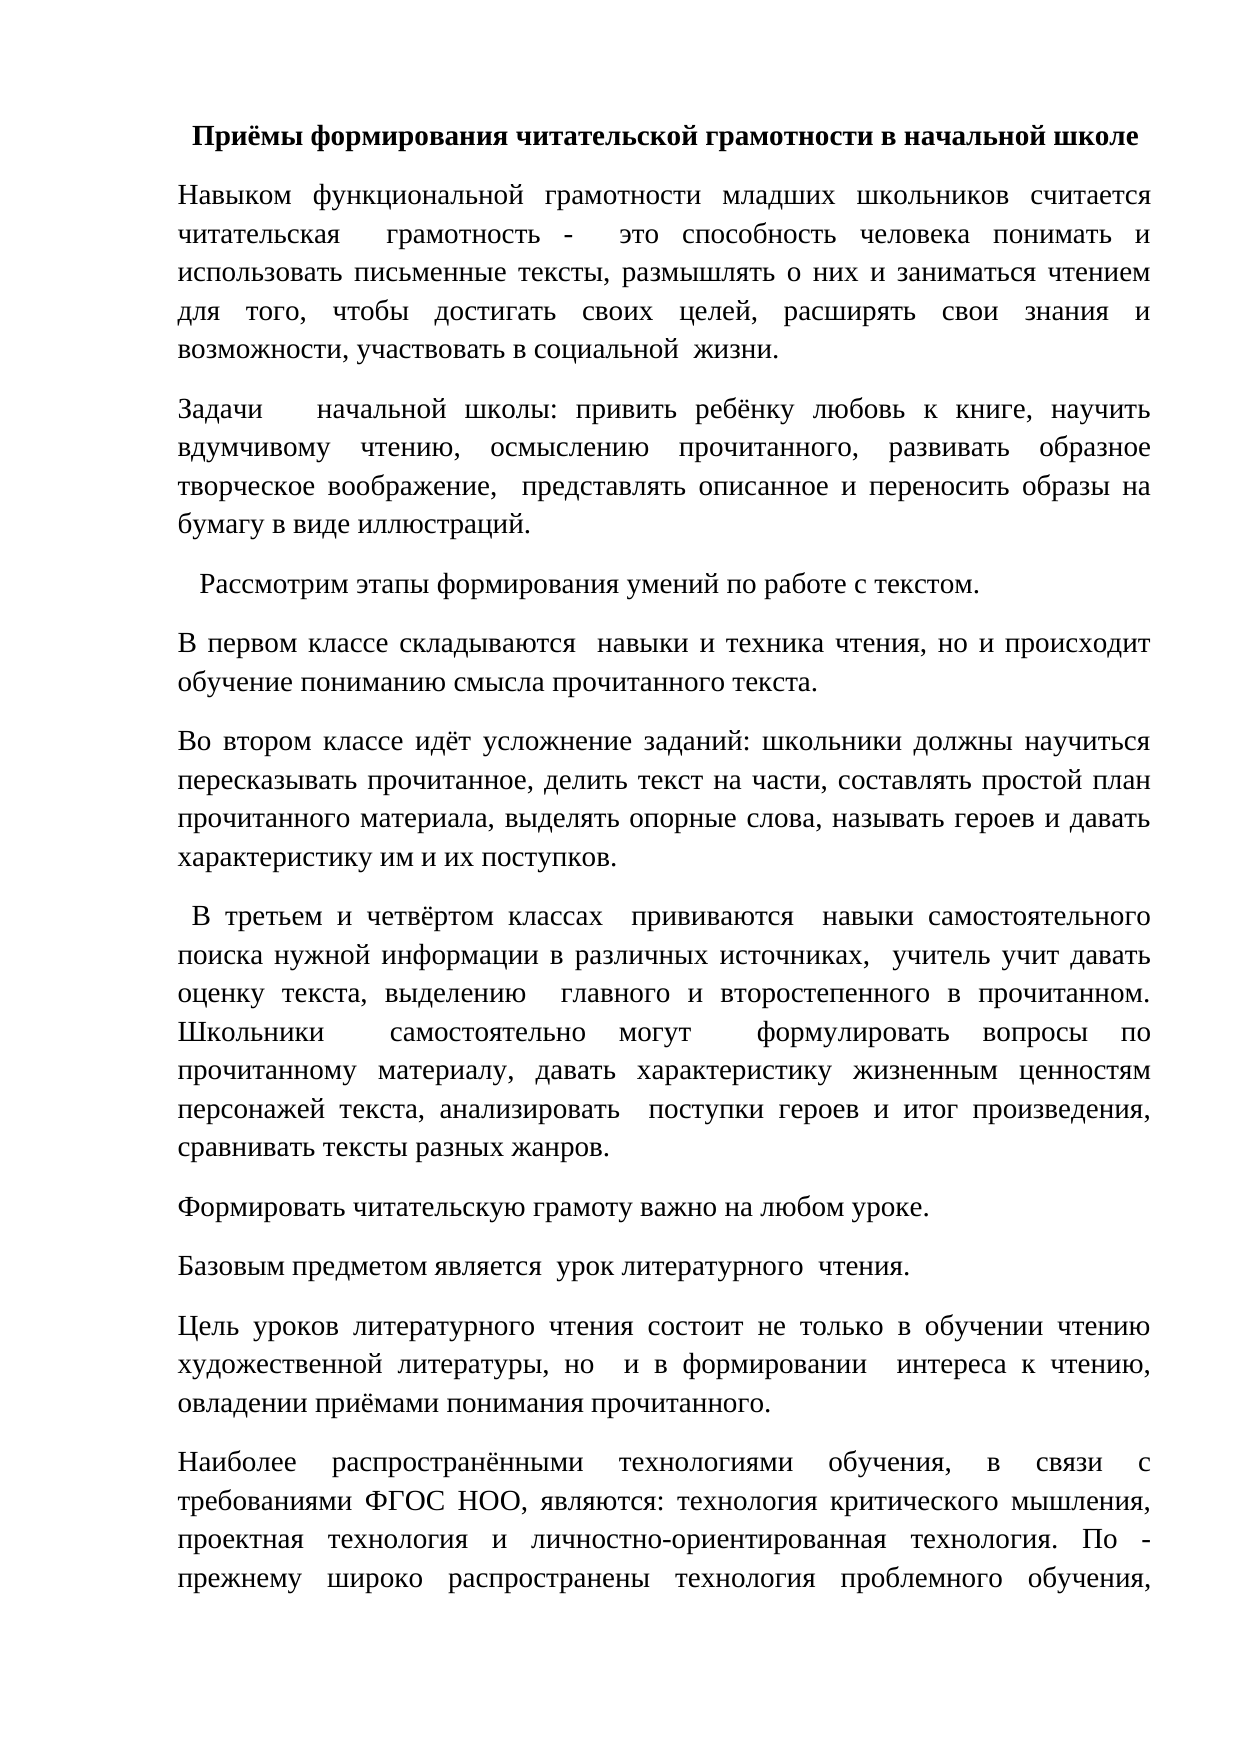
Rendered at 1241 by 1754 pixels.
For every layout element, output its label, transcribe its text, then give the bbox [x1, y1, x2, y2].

text Навыком функциональной грамотности младших школьников считается читательская грамотность - это способность человека понимать и использовать письменные тексты, размышлять о них и заниматься чтением для того, чтобы достигать своих целей, расширять свои знания и возможности, участвовать в социальной жизни. [177, 177, 1152, 365]
text Формировать читательскую грамоту важно на любом уроке. [177, 1189, 1152, 1222]
text Базовым предметом является урок литературного чтения. [177, 1248, 1152, 1282]
text Во втором классе идёт усложнение заданий: школьники должны научиться пересказывать прочитанное, делить текст на части, составлять простой план прочитанного материала, выделять опорные слова, называть героев и давать характеристику им и их поступков. [177, 723, 1152, 872]
text Приёмы формирования читательской грамотности в начальной школе [177, 118, 1152, 152]
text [177, 1444, 1152, 1593]
text Рассмотрим этапы формирования умений по работе с текстом. [177, 566, 1152, 599]
text В третьем и четвёртом классах прививаются навыки самостоятельного поиска нужной информации в различных источниках, учитель учит давать оценку текста, выделению главного и второстепенного в прочитанном. Школьники самостоятельно могут формулировать вопросы по прочитанному материалу, давать характеристику жизненным ценностям персонажей текста, анализировать поступки героев и итог произведения, сравнивать тексты разных жанров. [177, 898, 1152, 1163]
text Задачи начальной школы: привить ребёнку любовь к книге, научить вдумчивому чтению, осмыслению прочитанного, развивать образное творческое воображение, представлять описанное и переносить образы на бумагу в виде иллюстраций. [177, 391, 1152, 540]
text Цель уроков литературного чтения состоит не только в обучении чтению художественной литературы, но и в формировании интереса к чтению, овладении приёмами понимания прочитанного. [177, 1308, 1152, 1418]
text В первом классе складываются навыки и техника чтения, но и происходит обучение пониманию смысла прочитанного текста. [177, 625, 1152, 697]
